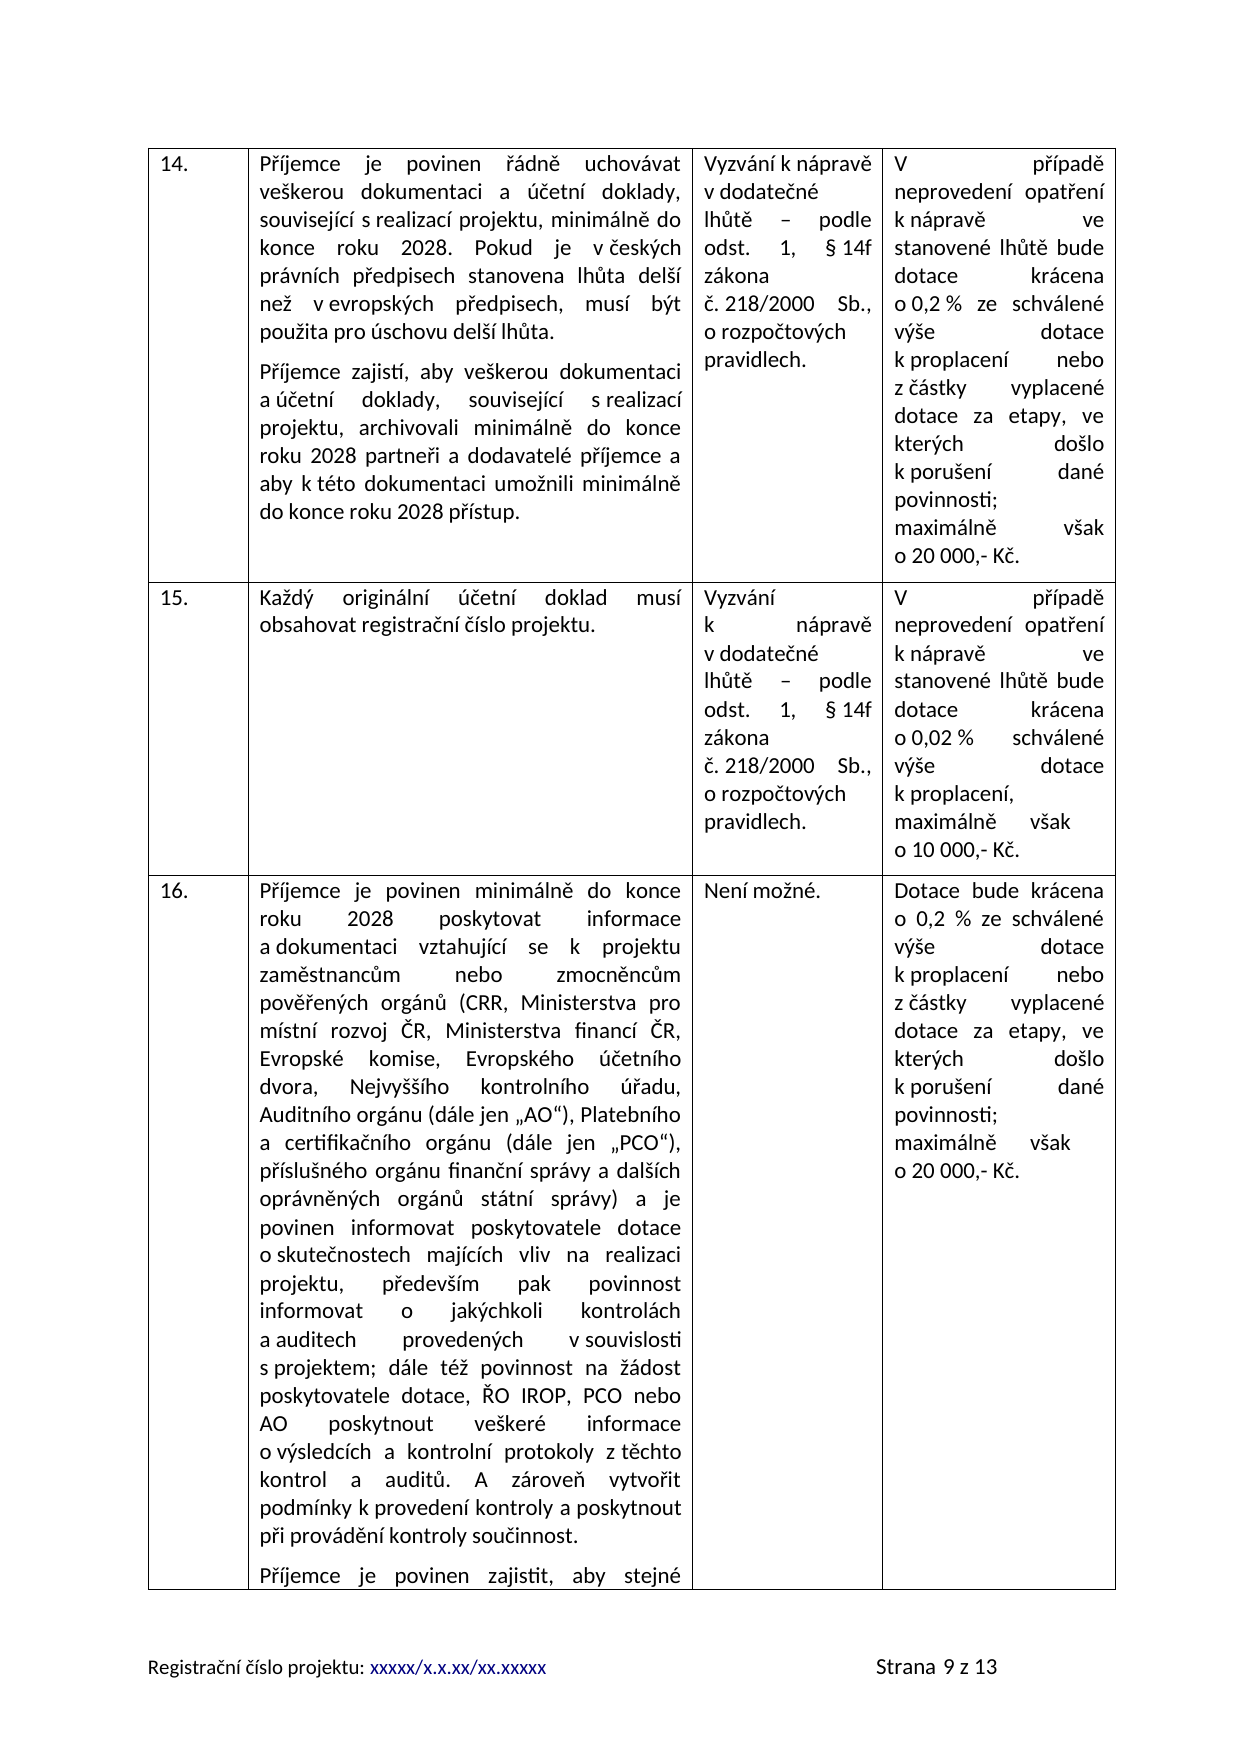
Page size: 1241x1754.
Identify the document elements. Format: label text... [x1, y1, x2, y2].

table_cell Příjemce je povinen řádně uchovávat veškerou dokumentaci a účetní doklady, související s realizací projektu, minimálně do konce roku 2028. Pokud je v českých právních předpisech stanovena lhůta delší než v evropských předpisech, musí být použita pro úschovu delší lhůta. Příjemce zajistí, aby veškerou dokumentaci a účetní doklady, související s realizací projektu, archivovali minimálně do konce roku 2028 partneři a dodavatelé příjemce a aby k této dokumentaci umožnili minimálně do konce roku 2028 přístup. [249, 149, 692, 582]
table_cell Vyzvání k nápravě v dodatečné lhůtě – podle odst. 1, § 14f zákona č. 218/2000 Sb., o rozpočtových pravidlech. [693, 149, 882, 582]
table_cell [249, 876, 692, 1589]
table_cell Vyzvání k nápravě v dodatečné lhůtě – podle odst. 1, § 14f zákona č. 218/2000 Sb., o rozpočtových pravidlech. [693, 583, 882, 875]
table_cell 16. [149, 876, 248, 1589]
table_cell V případě neprovedení opatření k nápravě ve stanovené lhůtě bude dotace krácena o 0,02 % schválené výše dotace k proplacení, maximálně však o 10 000,- Kč. [883, 583, 1115, 875]
table_cell 14. [149, 149, 248, 582]
table_cell Není možné. [693, 876, 882, 1589]
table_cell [883, 876, 1115, 1589]
table_cell 15. [149, 583, 248, 875]
table_cell Každý originální účetní doklad musí obsahovat registrační číslo projektu. [249, 583, 692, 875]
table_cell V případě neprovedení opatření k nápravě ve stanovené lhůtě bude dotace krácena o 0,2 % ze schválené výše dotace k proplacení nebo z částky vyplacené dotace za etapy, ve kterých došlo k porušení dané povinnosti; maximálně však o 20 000,- Kč. [883, 149, 1115, 582]
